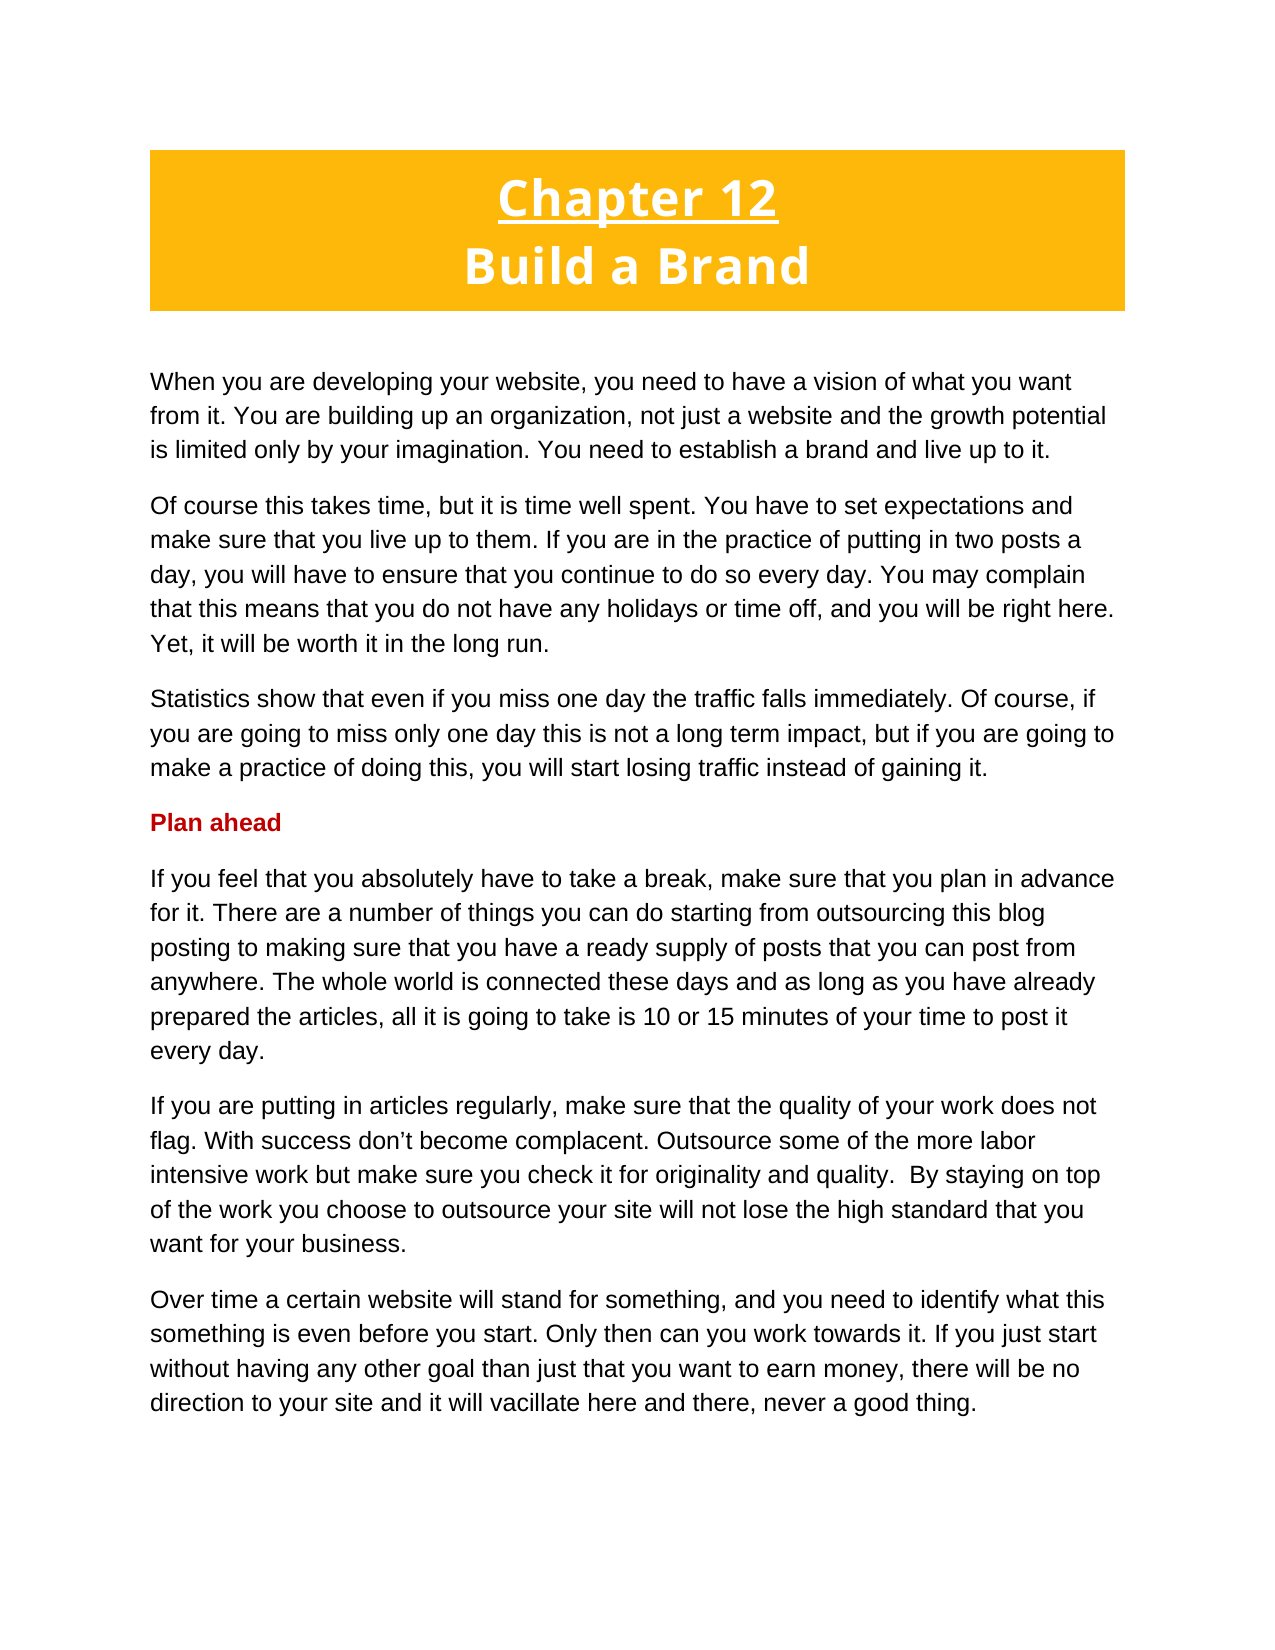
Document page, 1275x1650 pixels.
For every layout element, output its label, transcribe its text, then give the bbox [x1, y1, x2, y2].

text If you are putting in articles regularly, make sure that the quality of your work does not flag. With success don’t become complacent. Outsource some of the more labor intensive work but make sure you check it for originality and quality. By staying on top of the work you choose to outsource your site will not lose the high standard that you want for your business. [150, 1091, 1125, 1258]
text Of course this takes time, but it is time well spent. You have to set expectations and make sure that you live up to them. If you are in the practice of putting in two posts a day, you will have to ensure that you continue to do so every day. You may complain that this means that you do not have any holidays or time off, and you will be right here. Yet, it will be worth it in the long run. [150, 491, 1125, 657]
title Chapter 12 [150, 163, 1125, 218]
text Plan ahead [150, 808, 1125, 837]
text If you feel that you absolutely have to take a break, make sure that you plan in advance for it. There are a number of things you can do starting from outsourcing this blog posting to making sure that you have a ready supply of posts that you can post from anywhere. The whole world is connected these days and as long as you have already prepared the articles, all it is going to take is 10 or 15 minutes of your time to post it every day. [150, 864, 1125, 1065]
text Statistics show that even if you miss one day the traffic falls immediately. Of course, if you are going to miss only one day this is not a long term impact, but if you are going to make a practice of doing this, you will start losing traffic instead of gaining it. [150, 684, 1125, 782]
title Build a Brand [150, 218, 1125, 299]
text When you are developing your website, you need to have a vision of what you want from it. You are building up an organization, not just a website and the growth potential is limited only by your imagination. You need to establish a brand and live up to it. [150, 367, 1125, 464]
text Over time a certain website will stand for something, and you need to identify what this something is even before you start. Only then can you work towards it. If you just start without having any other goal than just that you want to earn money, there will be no direction to your site and it will vacillate here and there, never a good thing. [150, 1284, 1125, 1417]
